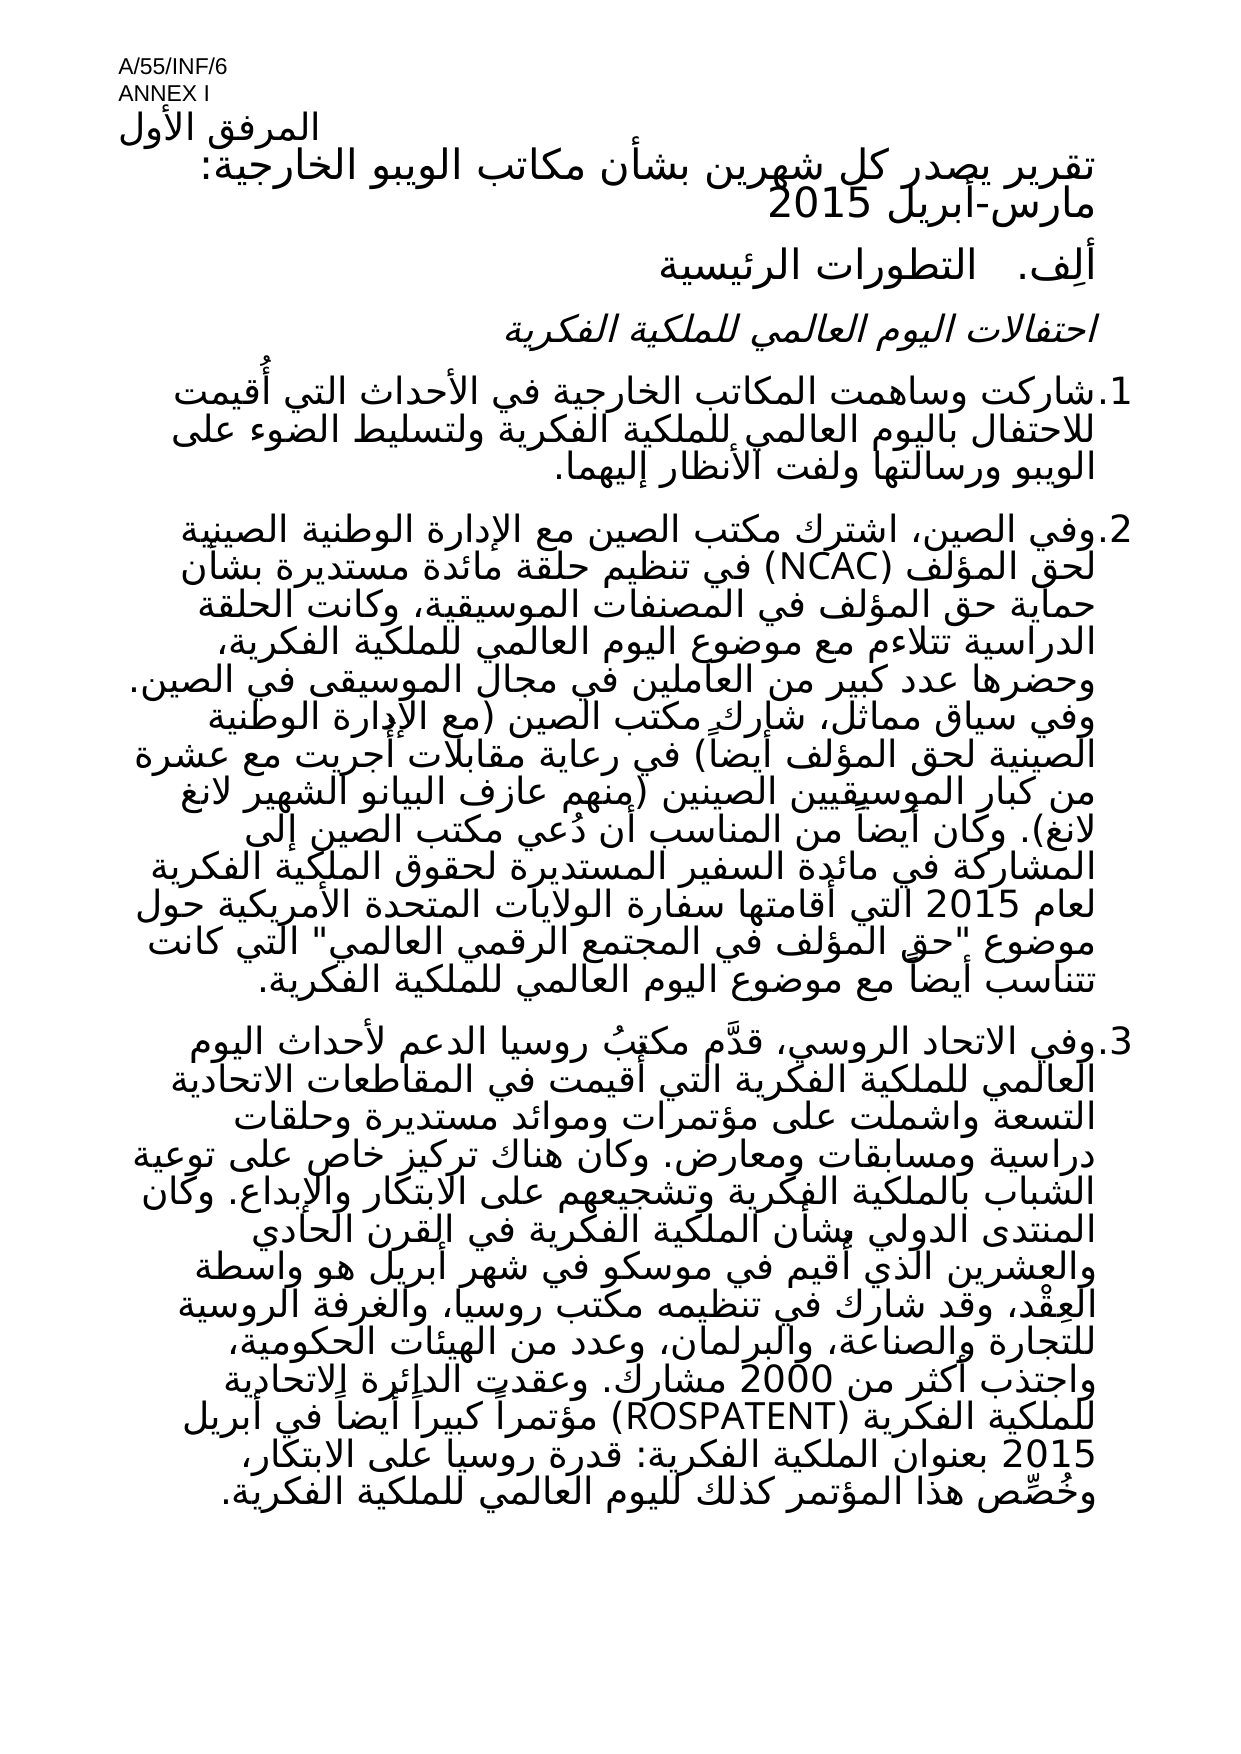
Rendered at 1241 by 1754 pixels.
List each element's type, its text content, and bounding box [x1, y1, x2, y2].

list شاركت وساهمت المكاتب الخارجية في الأحداث التي أُقيمت للاحتفال باليوم العالمي للملكية الفكرية ولتسليط الضوء على الويبو ورسالتها ولفت الأنظار إليهما. [118, 374, 1097, 487]
text احتفالات اليوم العالمي للملكية الفكرية [118, 312, 1097, 349]
text ألِف. التطورات الرئيسية [764, 249, 912, 287]
list وفي الصين، اشترك مكتب الصين مع الإدارة الوطنية الصينية لحق المؤلف (NCAC) في تنظيم حلقة مائدة مستديرة بشأن حماية حق المؤلف في المصنفات الموسيقية، وكانت الحلقة الدراسية تتلاءم مع موضوع اليوم العالمي للملكية الفكرية، وحضرها عدد كبير من العاملين في مجال الموسيقى في الصين. وفي سياق مماثل، شارك مكتب الصين (مع الإدارة الوطنية الصينية لحق المؤلف أيضاً) في رعاية مقابلات أُجريت مع عشرة من كبار الموسيقيين الصينين (منهم عازف البيانو الشهير لانغ لانغ). وكان أيضاً من المناسب أن دُعي مكتب الصين إلى المشاركة في مائدة السفير المستديرة لحقوق الملكية الفكرية لعام 2015 التي أقامتها سفارة الولايات المتحدة الأمريكية حول موضوع "حق المؤلف في المجتمع الرقمي العالمي" التي كانت تتناسب أيضاً مع موضوع اليوم العالمي للملكية الفكرية. [118, 512, 1097, 999]
text ألِف. التطورات الرئيسية [896, 249, 1097, 287]
text تقرير يصدر كل شهرين بشأن مكاتب الويبو الخارجية: مارس-أبريل 2015 [118, 149, 1097, 224]
text ألِف. التطورات الرئيسية [118, 249, 782, 287]
list وفي الاتحاد الروسي، قدَّم مكتبُ روسيا الدعم لأحداث اليوم العالمي للملكية الفكرية التي أُقيمت في المقاطعات الاتحادية التسعة واشملت على مؤتمرات وموائد مستديرة وحلقات دراسية ومسابقات ومعارض. وكان هناك تركيز خاص على توعية الشباب بالملكية الفكرية وتشجيعهم على الابتكار والإبداع. وكان المنتدى الدولي بشأن الملكية الفكرية في القرن الحادي والعشرين الذي أُقيم في موسكو في شهر أبريل هو واسطة العِقْد، وقد شارك في تنظيمه مكتب روسيا، والغرفة الروسية للتجارة والصناعة، والبرلمان، وعدد من الهيئات الحكومية، واجتذب أكثر من 2000 مشارك. وعقدت الدائرة الاتحادية للملكية الفكرية (ROSPATENT) مؤتمراً كبيراً أيضاً في أبريل 2015 بعنوان الملكية الفكرية: قدرة روسيا على الابتكار، وخُصِّص هذا المؤتمر كذلك لليوم العالمي للملكية الفكرية. [118, 1024, 1097, 1512]
